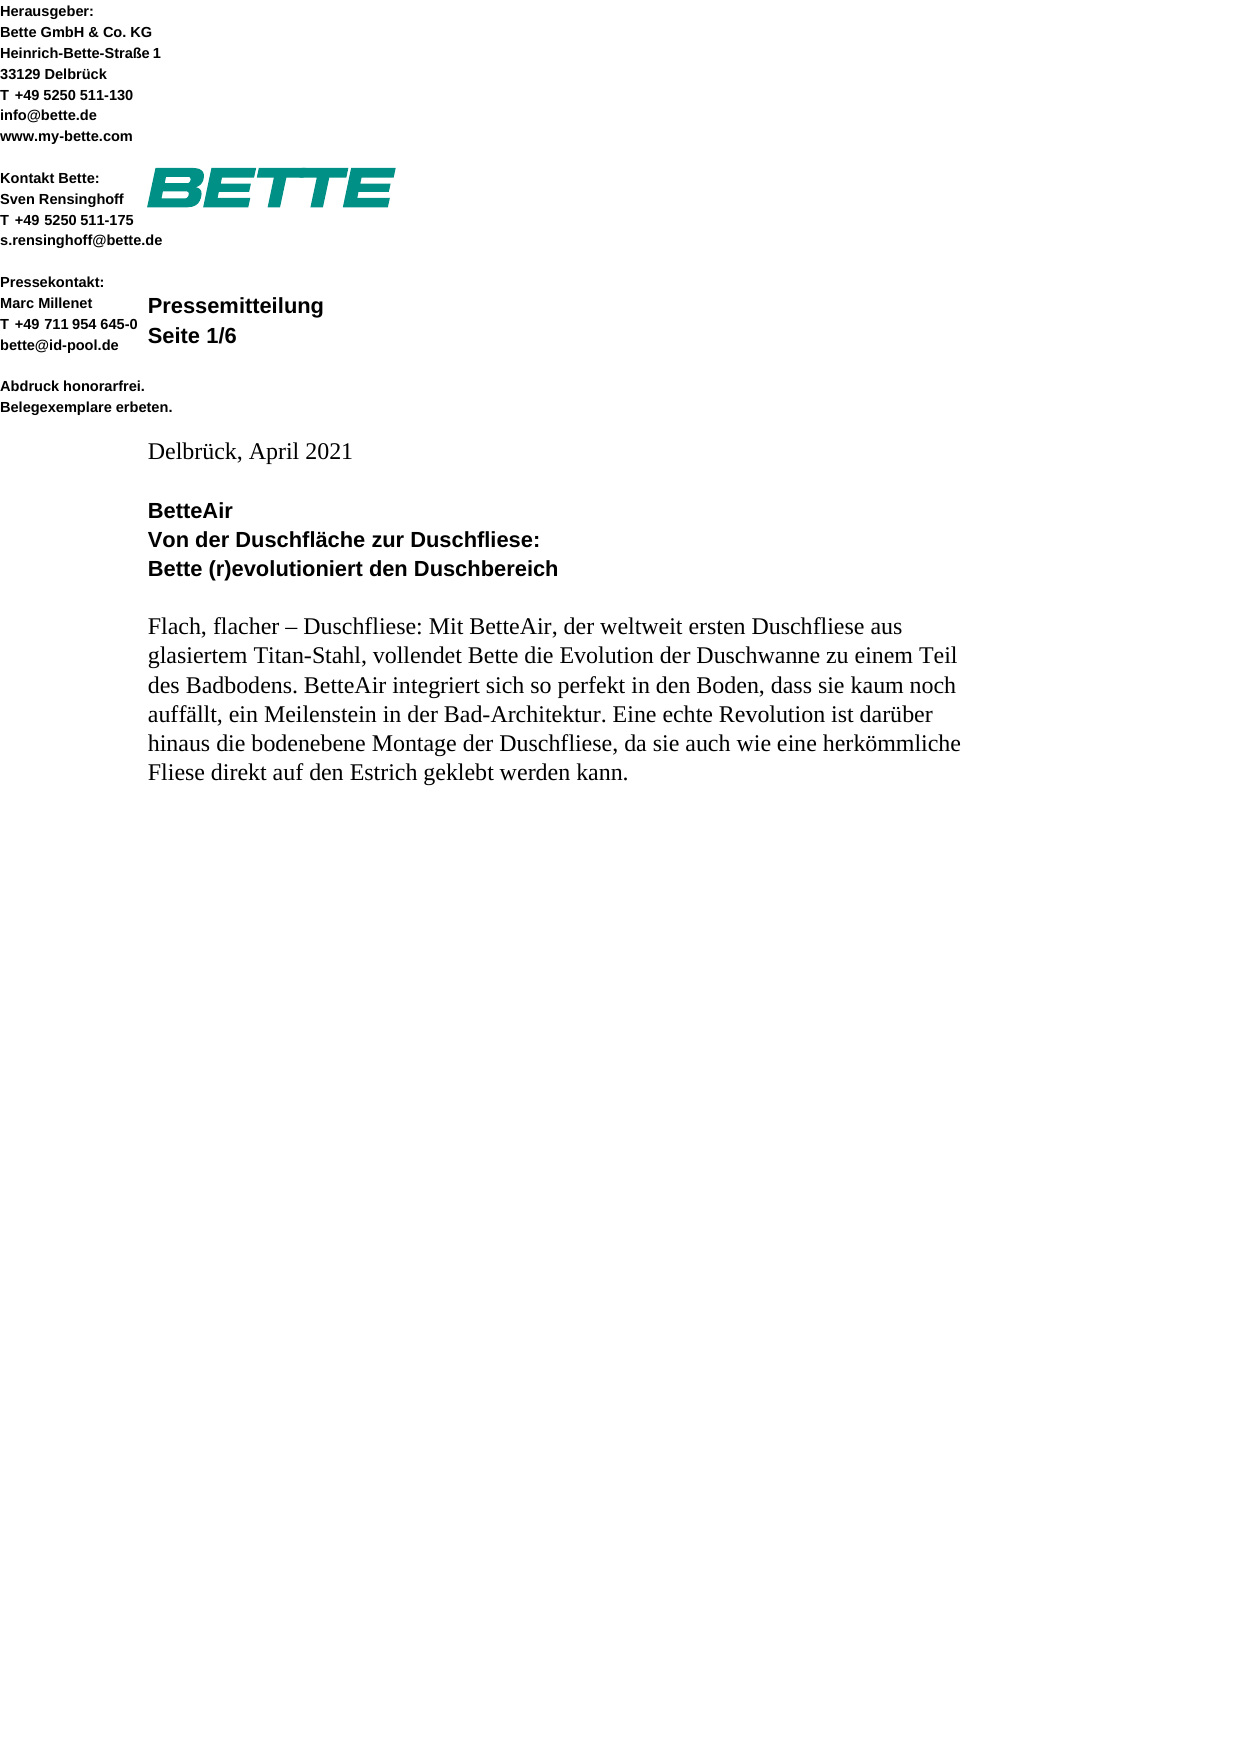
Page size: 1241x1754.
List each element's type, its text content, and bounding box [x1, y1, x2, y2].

text Von der Duschfläche zur Duschfliese: [148, 524, 968, 553]
text Bette (r)evolutioniert den Duschbereich [148, 553, 968, 582]
text Flach, flacher – Duschfliese: Mit BetteAir, der weltweit ersten Duschfliese aus glasiertem Titan-Stahl, vollendet Bette die Evolution der Duschwanne zu einem Teil des Badbodens. BetteAir integriert sich so perfekt in den Boden, dass sie kaum noch auffällt, ein Meilenstein in der Bad-Architektur. Eine echte Revolution ist darüber hinaus die bodenebene Montage der Duschfliese, da sie auch wie eine herkömmliche Fliese direkt auf den Estrich geklebt werden kann. [148, 611, 968, 786]
text BetteAir [148, 495, 968, 524]
text Delbrück, April 2021 [148, 436, 968, 466]
